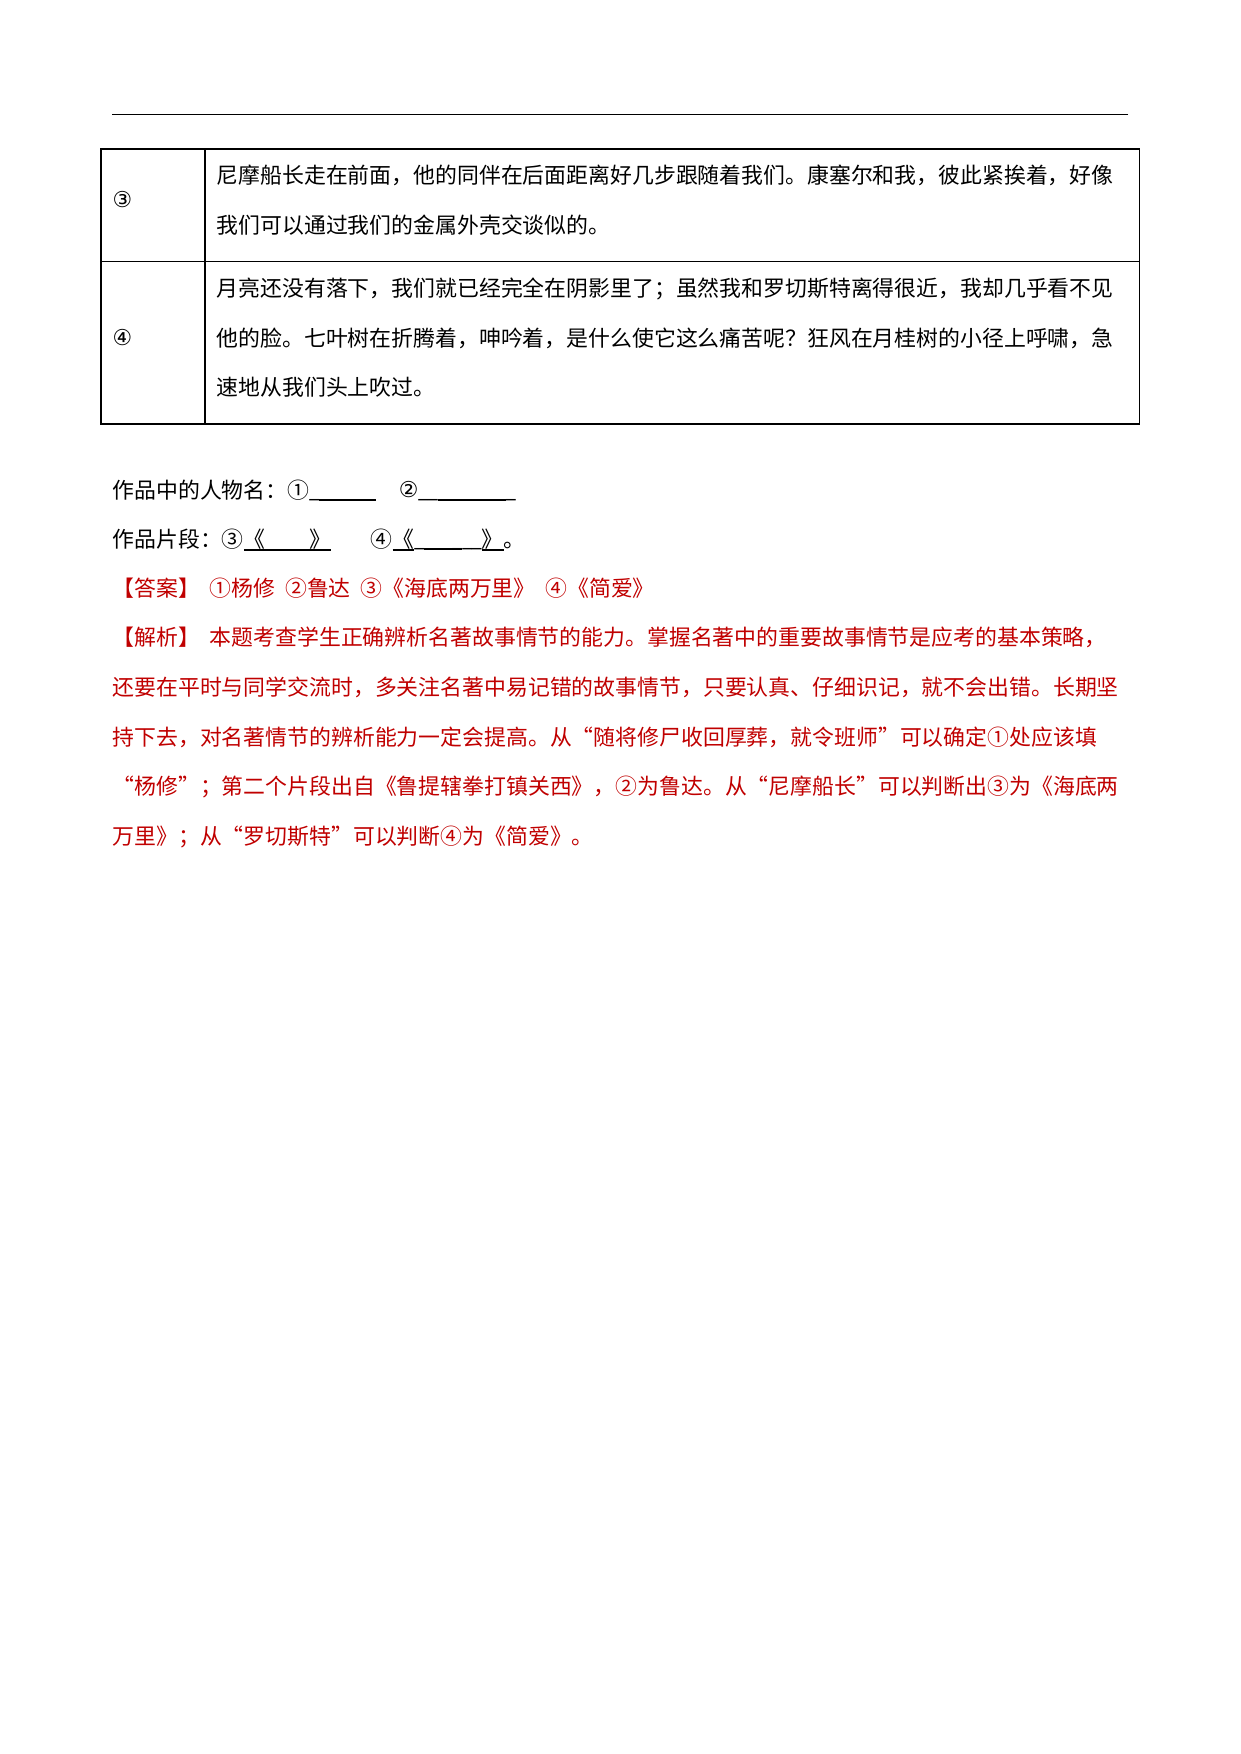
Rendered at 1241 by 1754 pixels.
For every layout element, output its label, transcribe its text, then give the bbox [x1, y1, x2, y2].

table_cell ③ [102, 150, 204, 261]
table_cell 尼摩船长走在前面，他的同伴在后面距离好几步跟随着我们。康塞尔和我，彼此紧挨着，好像我们可以通过我们的金属外壳交谈似的。 [206, 150, 1139, 261]
text 【解析】 本题考查学生正确辨析名著故事情节的能力。掌握名著中的重要故事情节是应考的基本策略，还要在平时与同学交流时，多关注名著中易记错的故事情节，只要认真、仔细识记，就不会出错。长期坚持下去，对名著情节的辨析能力一定会提高。从“随将修尸收回厚葬，就令班师”可以确定①处应该填“杨修”；第二个片段出自《鲁提辖拳打镇关西》，②为鲁达。从“尼摩船长”可以判断出③为《海底两万里》；从“罗切斯特”可以判断④为《简爱》。 [112, 619, 1128, 851]
text 【答案】 ①杨修 ②鲁达 ③《海底两万里》 ④《简爱》 [112, 570, 1128, 603]
text 作品片段：③《 》 ④《_ ___》。 [112, 521, 1128, 554]
table_cell 月亮还没有落下，我们就已经完全在阴影里了；虽然我和罗切斯特离得很近，我却几乎看不见他的脸。七叶树在折腾着，呻吟着，是什么使它这么痛苦呢？狂风在月桂树的小径上呼啸，急速地从我们头上吹过。 [206, 262, 1139, 423]
text 作品中的人物名：①_ ②__ _ [112, 472, 1128, 506]
table_cell ④ [102, 262, 204, 423]
